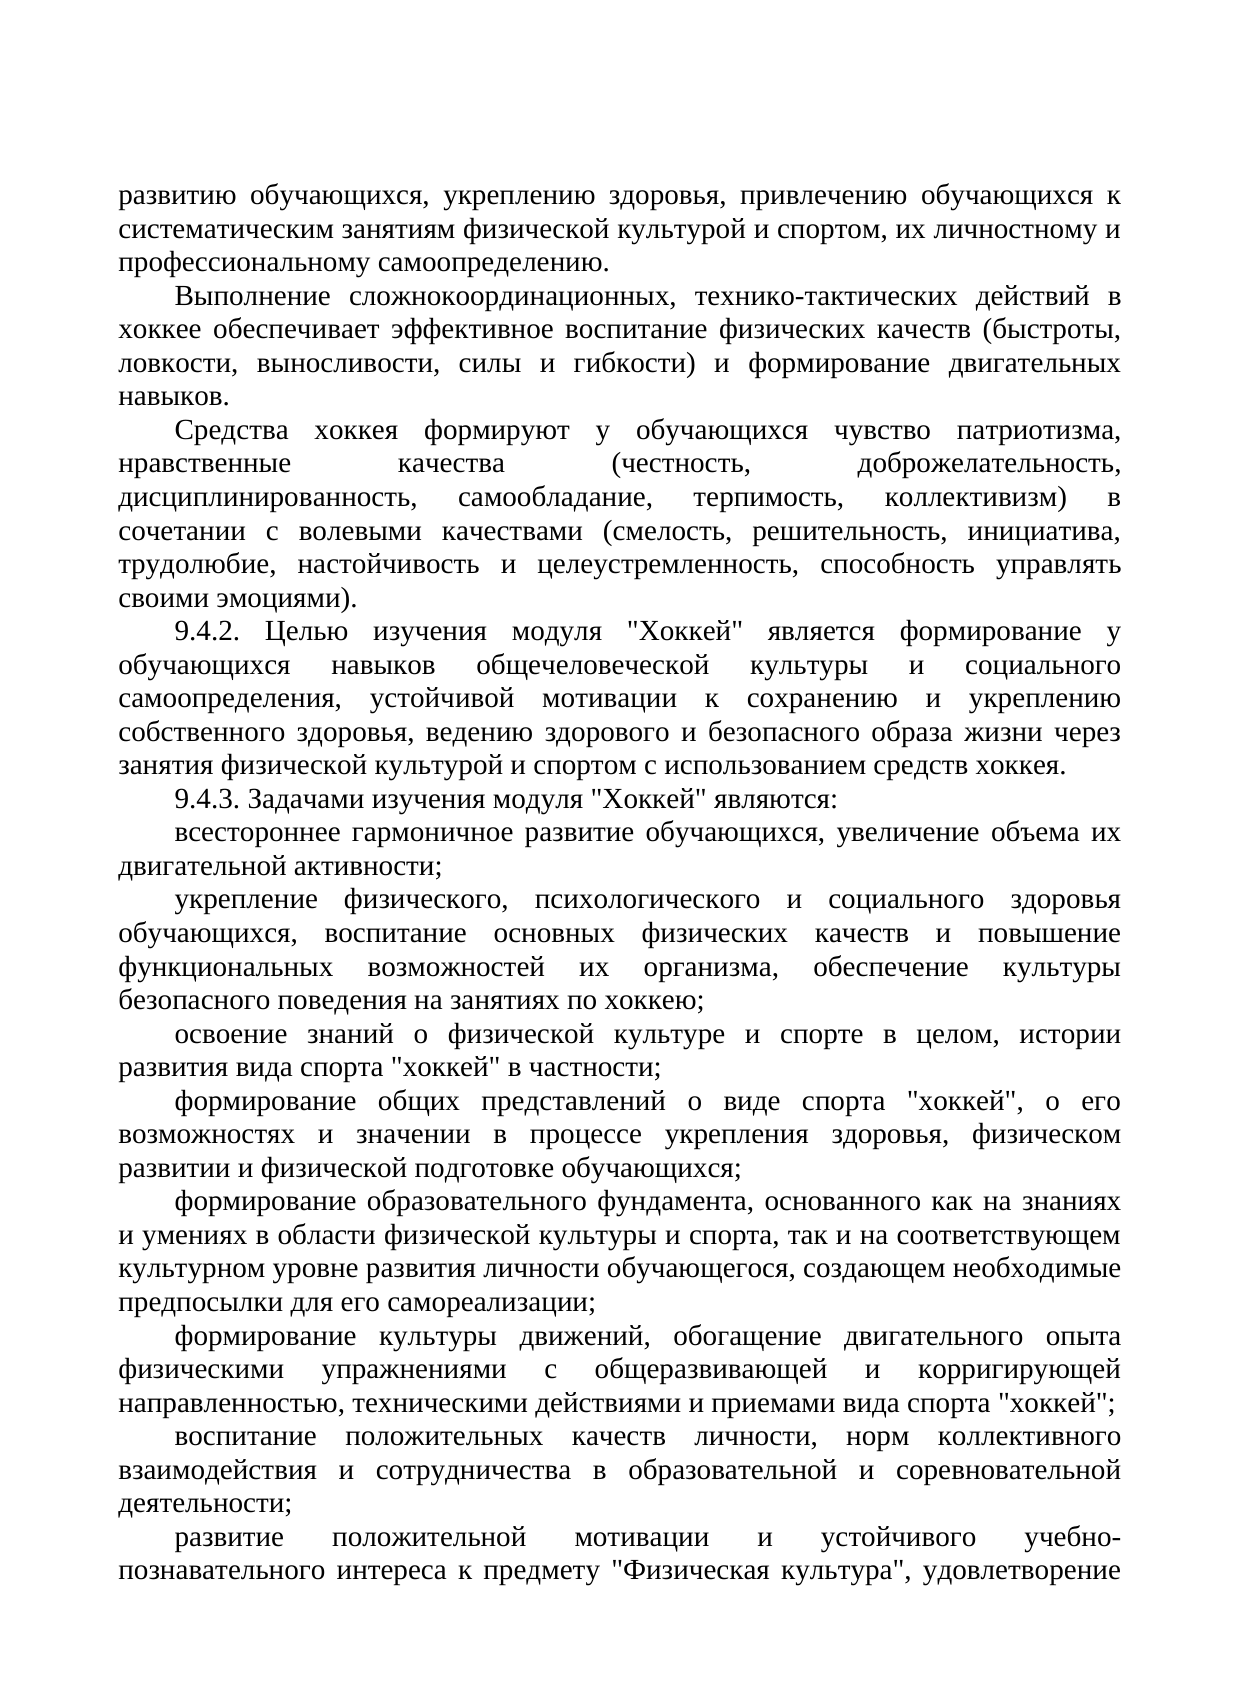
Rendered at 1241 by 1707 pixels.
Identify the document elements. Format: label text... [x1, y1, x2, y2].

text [118, 177, 1122, 278]
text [118, 1519, 1122, 1586]
text всестороннее гармоничное развитие обучающихся, увеличение объема их двигательной активности; [118, 814, 1122, 882]
text укрепление физического, психологического и социального здоровья обучающихся, воспитание основных физических качеств и повышение функциональных возможностей их организма, обеспечение культуры безопасного поведения на занятиях по хоккею; [118, 882, 1122, 1016]
text воспитание положительных качеств личности, норм коллективного взаимодействия и сотрудничества в образовательной и соревновательной деятельности; [118, 1418, 1122, 1519]
text формирование общих представлений о виде спорта "хоккей", о его возможностях и значении в процессе укрепления здоровья, физическом развитии и физической подготовке обучающихся; [118, 1083, 1122, 1183]
text 9.4.2. Целью изучения модуля "Хоккей" является формирование у обучающихся навыков общечеловеческой культуры и социального самоопределения, устойчивой мотивации к сохранению и укреплению собственного здоровья, ведению здорового и безопасного образа жизни через занятия физической культурой и спортом с использованием средств хоккея. [118, 613, 1122, 781]
text Выполнение сложнокоординационных, технико-тактических действий в хоккее обеспечивает эффективное воспитание физических качеств (быстроты, ловкости, выносливости, силы и гибкости) и формирование двигательных навыков. [118, 278, 1122, 412]
text освоение знаний о физической культуре и спорте в целом, истории развития вида спорта "хоккей" в частности; [118, 1016, 1122, 1083]
text Средства хоккея формируют у обучающихся чувство патриотизма, нравственные качества (честность, доброжелательность, дисциплинированность, самообладание, терпимость, коллективизм) в сочетании с волевыми качествами (смелость, решительность, инициатива, трудолюбие, настойчивость и целеустремленность, способность управлять своими эмоциями). [118, 412, 1122, 613]
text формирование образовательного фундамента, основанного как на знаниях и умениях в области физической культуры и спорта, так и на соответствующем культурном уровне развития личности обучающегося, создающем необходимые предпосылки для его самореализации; [118, 1183, 1122, 1318]
text формирование культуры движений, обогащение двигательного опыта физическими упражнениями с общеразвивающей и корригирующей направленностью, техническими действиями и приемами вида спорта "хоккей"; [118, 1318, 1122, 1418]
text 9.4.3. Задачами изучения модуля "Хоккей" являются: [118, 781, 1122, 814]
